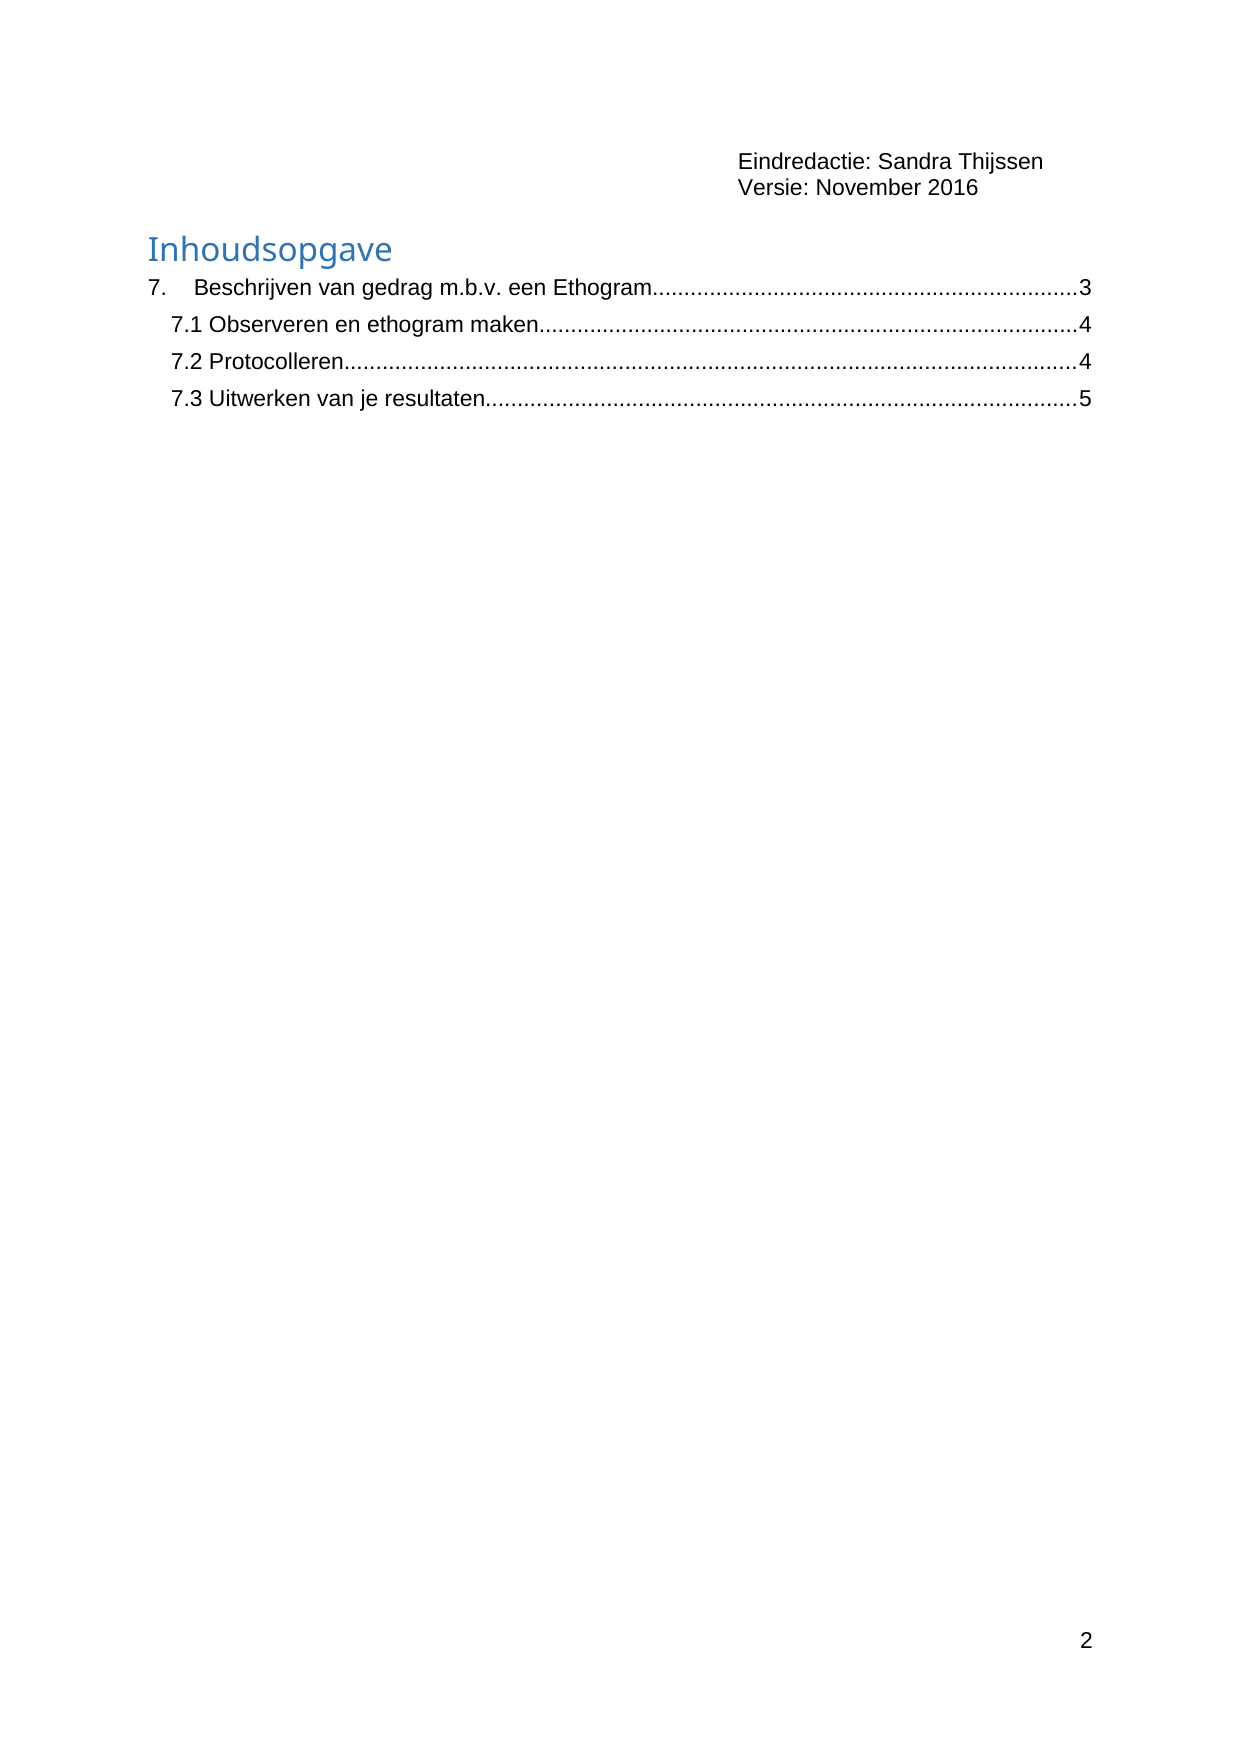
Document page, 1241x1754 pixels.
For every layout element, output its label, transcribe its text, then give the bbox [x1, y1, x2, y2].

text Versie: November 2016 [664, 174, 1093, 200]
text Eindredactie: Sandra Thijssen [738, 148, 1093, 174]
